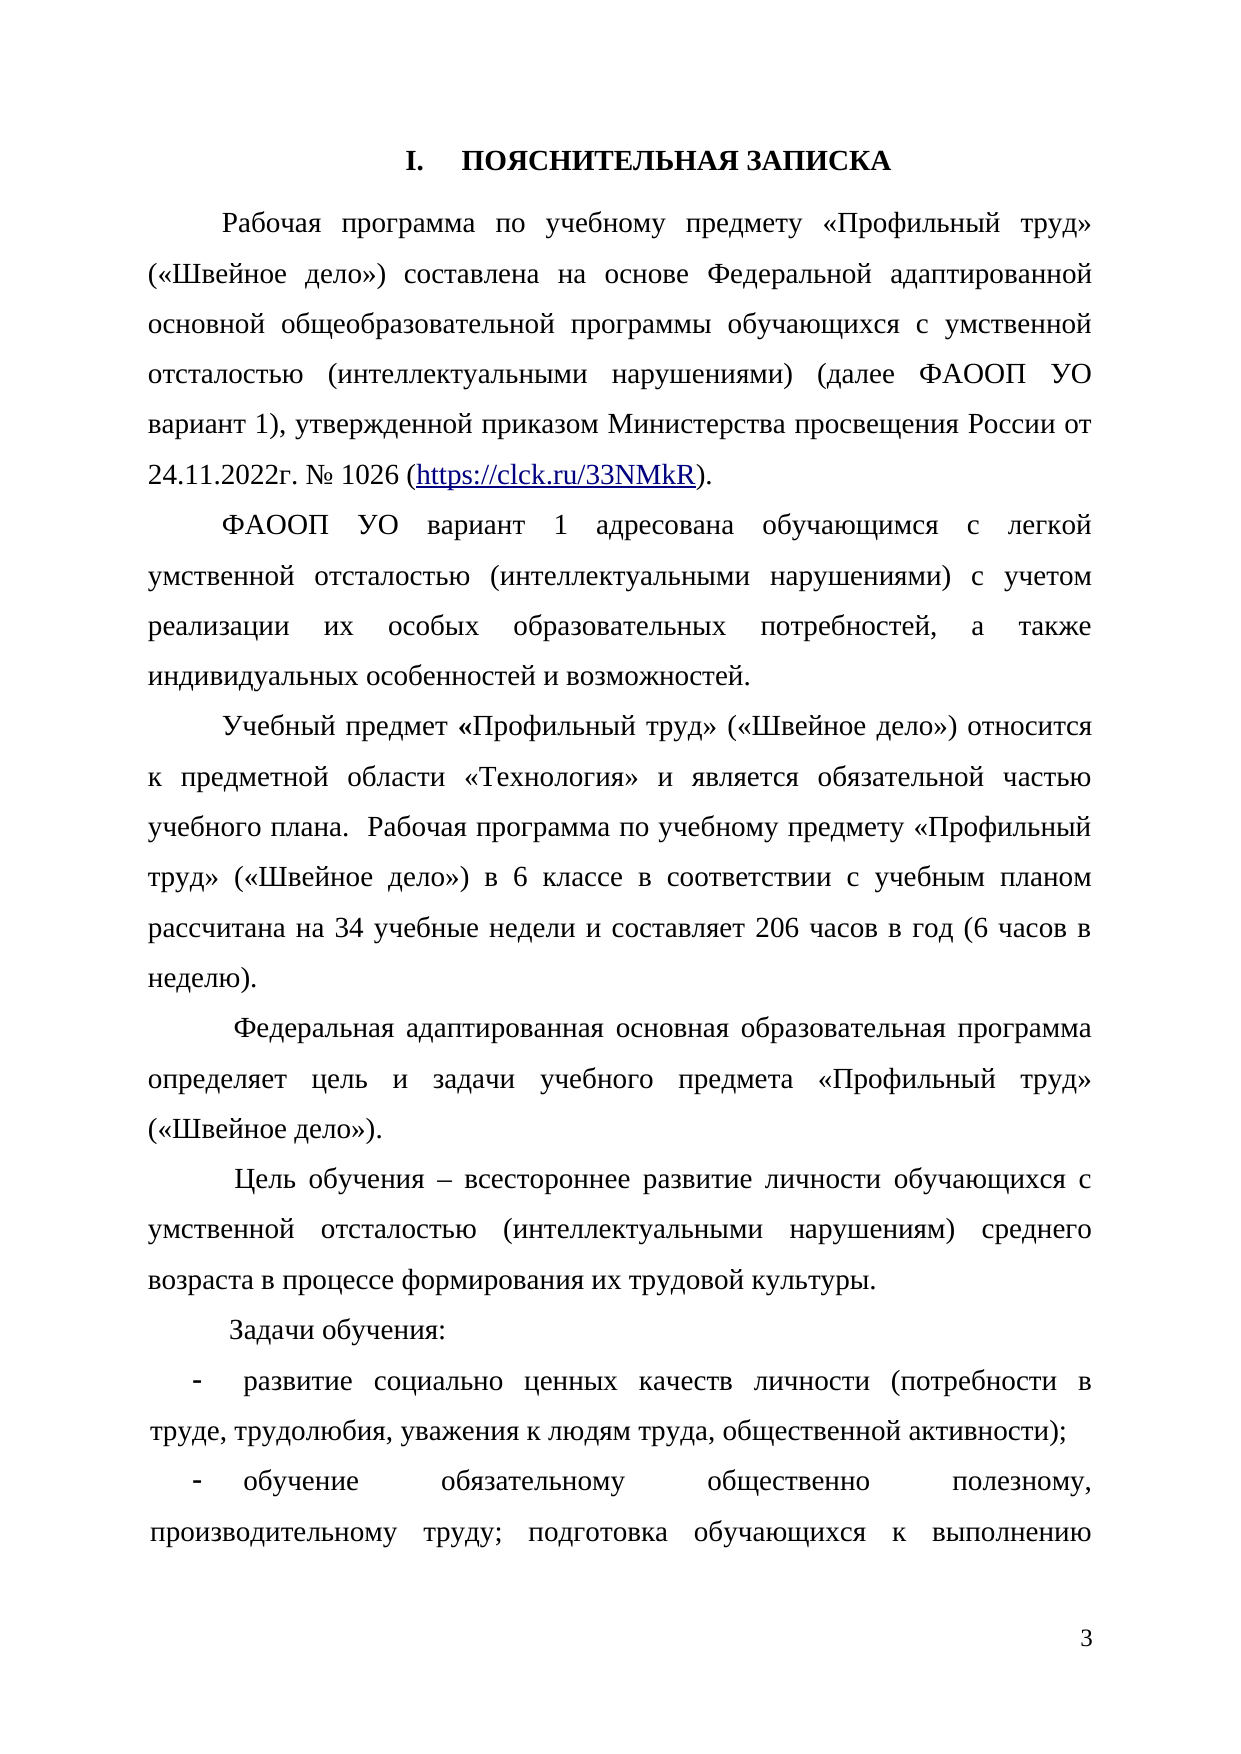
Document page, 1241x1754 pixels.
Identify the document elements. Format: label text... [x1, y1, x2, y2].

subtitle ПОЯСНИТЕЛЬНАЯ ЗАПИСКА [223, 143, 1092, 177]
text Рабочая программа по учебному предмету «Профильный труд» («Швейное дело») составлена на основе Федеральной адаптированной основной общеобразовательной программы обучающихся с умственной отсталостью (интеллектуальными нарушениями) (далее ФАООП УО вариант 1), утвержденной приказом Министерства просвещения России от 24.11.2022г. № 1026 (https://clck.ru/33NMkR). [148, 205, 1092, 491]
text Федеральная адаптированная основная образовательная программа определяет цель и задачи учебного предмета «Профильный труд» («Швейное дело»). [148, 1010, 1092, 1144]
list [150, 1463, 1092, 1547]
text Цель обучения – всестороннее развитие личности обучающихся с умственной отсталостью (интеллектуальными нарушениям) среднего возраста в процессе формирования их трудовой культуры. [148, 1161, 1092, 1296]
text Учебный предмет «Профильный труд» («Швейное дело») относится к предметной области «Технология» и является обязательной частью учебного плана. Рабочая программа по учебному предмету «Профильный труд» («Швейное дело») в 6 классе в соответствии с учебным планом рассчитана на 34 учебные недели и составляет 206 часов в год (6 часов в неделю). [148, 708, 1092, 994]
text Задачи обучения: [148, 1312, 1092, 1346]
list развитие социально ценных качеств личности (потребности в труде, трудолюбия, уважения к людям труда, общественной активности); [150, 1363, 1092, 1447]
text ФАООП УО вариант 1 адресована обучающимся с легкой умственной отсталостью (интеллектуальными нарушениями) с учетом реализации их особых образовательных потребностей, а также индивидуальных особенностей и возможностей. [148, 507, 1092, 692]
